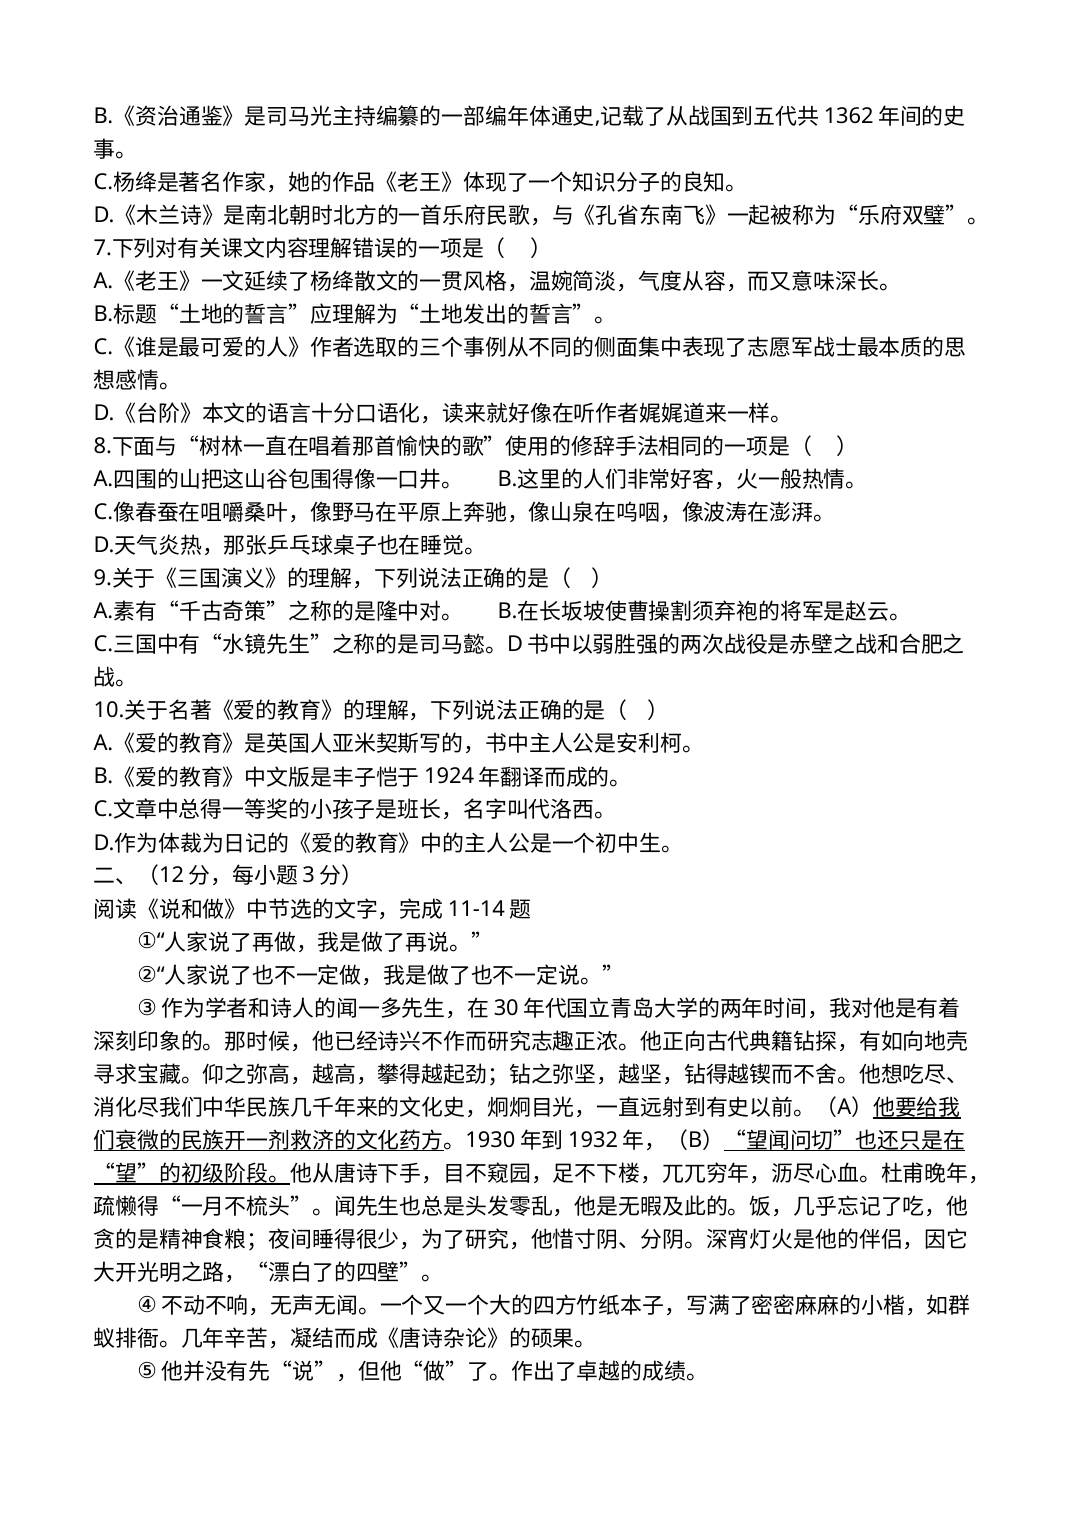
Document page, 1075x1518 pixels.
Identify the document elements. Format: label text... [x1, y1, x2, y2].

text ③作为学者和诗人的闻一多先生，在30年代国立青岛大学的两年时间，我对他是有着深刻印象的。那时候，他已经诗兴不作而研究志趣正浓。他正向古代典籍钻探，有如向地壳寻求宝藏。仰之弥高，越高，攀得越起劲；钻之弥坚，越坚，钻得越锲而不舍。他想吃尽、消化尽我们中华民族几千年来的文化史，炯炯目光，一直远射到有史以前。（A）他要给我们衰微的民族开一剂救济的文化药方。1930年到1932年，（B）“望闻问切”也还只是在“望”的初级阶段。他从唐诗下手，目不窥园，足不下楼，兀兀穷年，沥尽心血。杜甫晚年，疏懒得“一月不梳头”。闻先生也总是头发零乱，他是无暇及此的。饭，几乎忘记了吃，他贪的是精神食粮；夜间睡得很少，为了研究，他惜寸阴、分阴。深宵灯火是他的伴侣，因它大开光明之路，“漂白了的四壁”。 [93, 990, 981, 1287]
text B.《爱的教育》中文版是丰子恺于1924年翻译而成的。 [93, 759, 981, 792]
text C.像春蚕在咀嚼桑叶，像野马在平原上奔驰，像山泉在呜咽，像波涛在澎湃。 [93, 495, 981, 528]
text 二、（12分，每小题3分） [93, 858, 981, 891]
text D.天气炎热，那张乒乓球桌子也在睡觉。 [93, 528, 981, 561]
text ⑤他并没有先“说”，但他“做”了。作出了卓越的成绩。 [93, 1353, 981, 1386]
text A.《爱的教育》是英国人亚米契斯写的，书中主人公是安利柯。 [93, 726, 981, 759]
text ①“人家说了再做，我是做了再说。” [93, 924, 981, 957]
text A.《老王》一文延续了杨绛散文的一贯风格，温婉简淡，气度从容，而又意味深长。 [93, 263, 981, 297]
text 10.关于名著《爱的教育》的理解，下列说法正确的是（ ） [93, 693, 981, 726]
text D.《木兰诗》是南北朝时北方的一首乐府民歌，与《孔省东南飞》一起被称为“乐府双璧”。 [93, 197, 981, 231]
text A.素有“千古奇策”之称的是隆中对。 B.在长坂坡使曹操割须弃袍的将军是赵云。 [93, 594, 981, 627]
text ②“人家说了也不一定做，我是做了也不一定说。” [93, 957, 981, 990]
text ④不动不响，无声无闻。一个又一个大的四方竹纸本子，写满了密密麻麻的小楷，如群蚁排衙。几年辛苦，凝结而成《唐诗杂论》的硕果。 [93, 1287, 981, 1353]
text D.作为体裁为日记的《爱的教育》中的主人公是一个初中生。 [93, 825, 981, 858]
text C.杨绛是著名作家，她的作品《老王》体现了一个知识分子的良知。 [93, 164, 981, 197]
text C.三国中有“水镜先生”之称的是司马懿。D书中以弱胜强的两次战役是赤壁之战和合肥之战。 [93, 627, 981, 693]
text 阅读《说和做》中节选的文字，完成11-14题 [93, 891, 981, 924]
text C.《谁是最可爱的人》作者选取的三个事例从不同的侧面集中表现了志愿军战士最本质的思想感情。 [93, 329, 981, 396]
text B.《资治通鉴》是司马光主持编纂的一部编年体通史,记载了从战国到五代共1362年间的史事。 [93, 98, 981, 164]
text B.标题“土地的誓言”应理解为“土地发出的誓言”。 [93, 297, 981, 329]
text 7.下列对有关课文内容理解错误的一项是（ ） [93, 231, 981, 263]
text A.四围的山把这山谷包围得像一口井。 B.这里的人们非常好客，火一般热情。 [93, 462, 981, 495]
text 9.关于《三国演义》的理解，下列说法正确的是（ ） [93, 561, 981, 594]
text 8.下面与“树林一直在唱着那首愉快的歌”使用的修辞手法相同的一项是（ ） [93, 429, 981, 462]
text C.文章中总得一等奖的小孩子是班长，名字叫代洛西。 [93, 792, 981, 825]
text D.《台阶》本文的语言十分口语化，读来就好像在听作者娓娓道来一样。 [93, 396, 981, 429]
